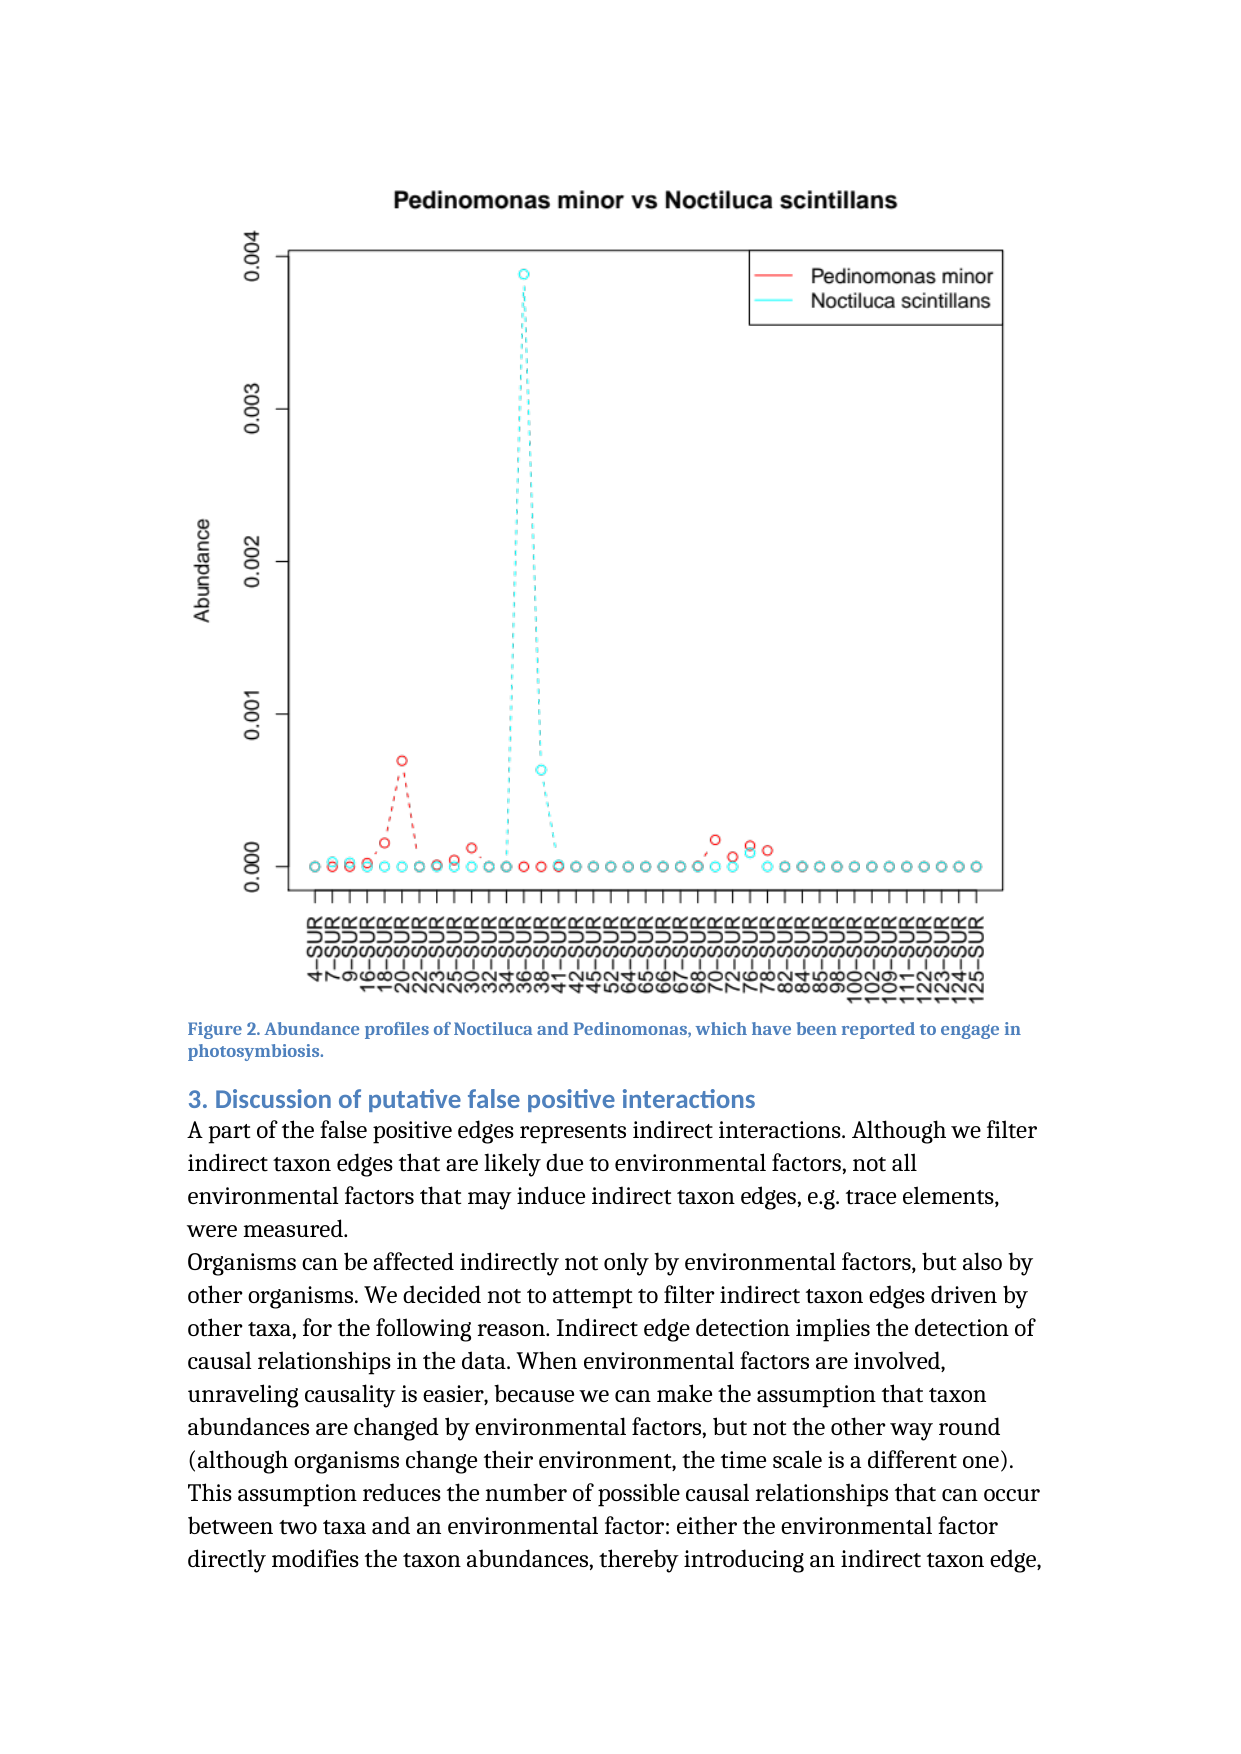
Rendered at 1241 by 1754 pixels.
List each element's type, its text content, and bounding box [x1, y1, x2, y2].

text Figure 2. Abundance profiles of Noctiluca and Pedinomonas, which have been reported to engage in photosymbiosis. [187, 1019, 1053, 1062]
subtitle 3. Discussion of putative false positive interactions [187, 1083, 1053, 1116]
text A part of the false positive edges represents indirect interactions. Although we filter indirect taxon edges that are likely due to environmental factors, not all environmental factors that may induce indirect taxon edges, e.g. trace elements, were measured. [187, 1116, 1053, 1243]
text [187, 1248, 1053, 1574]
